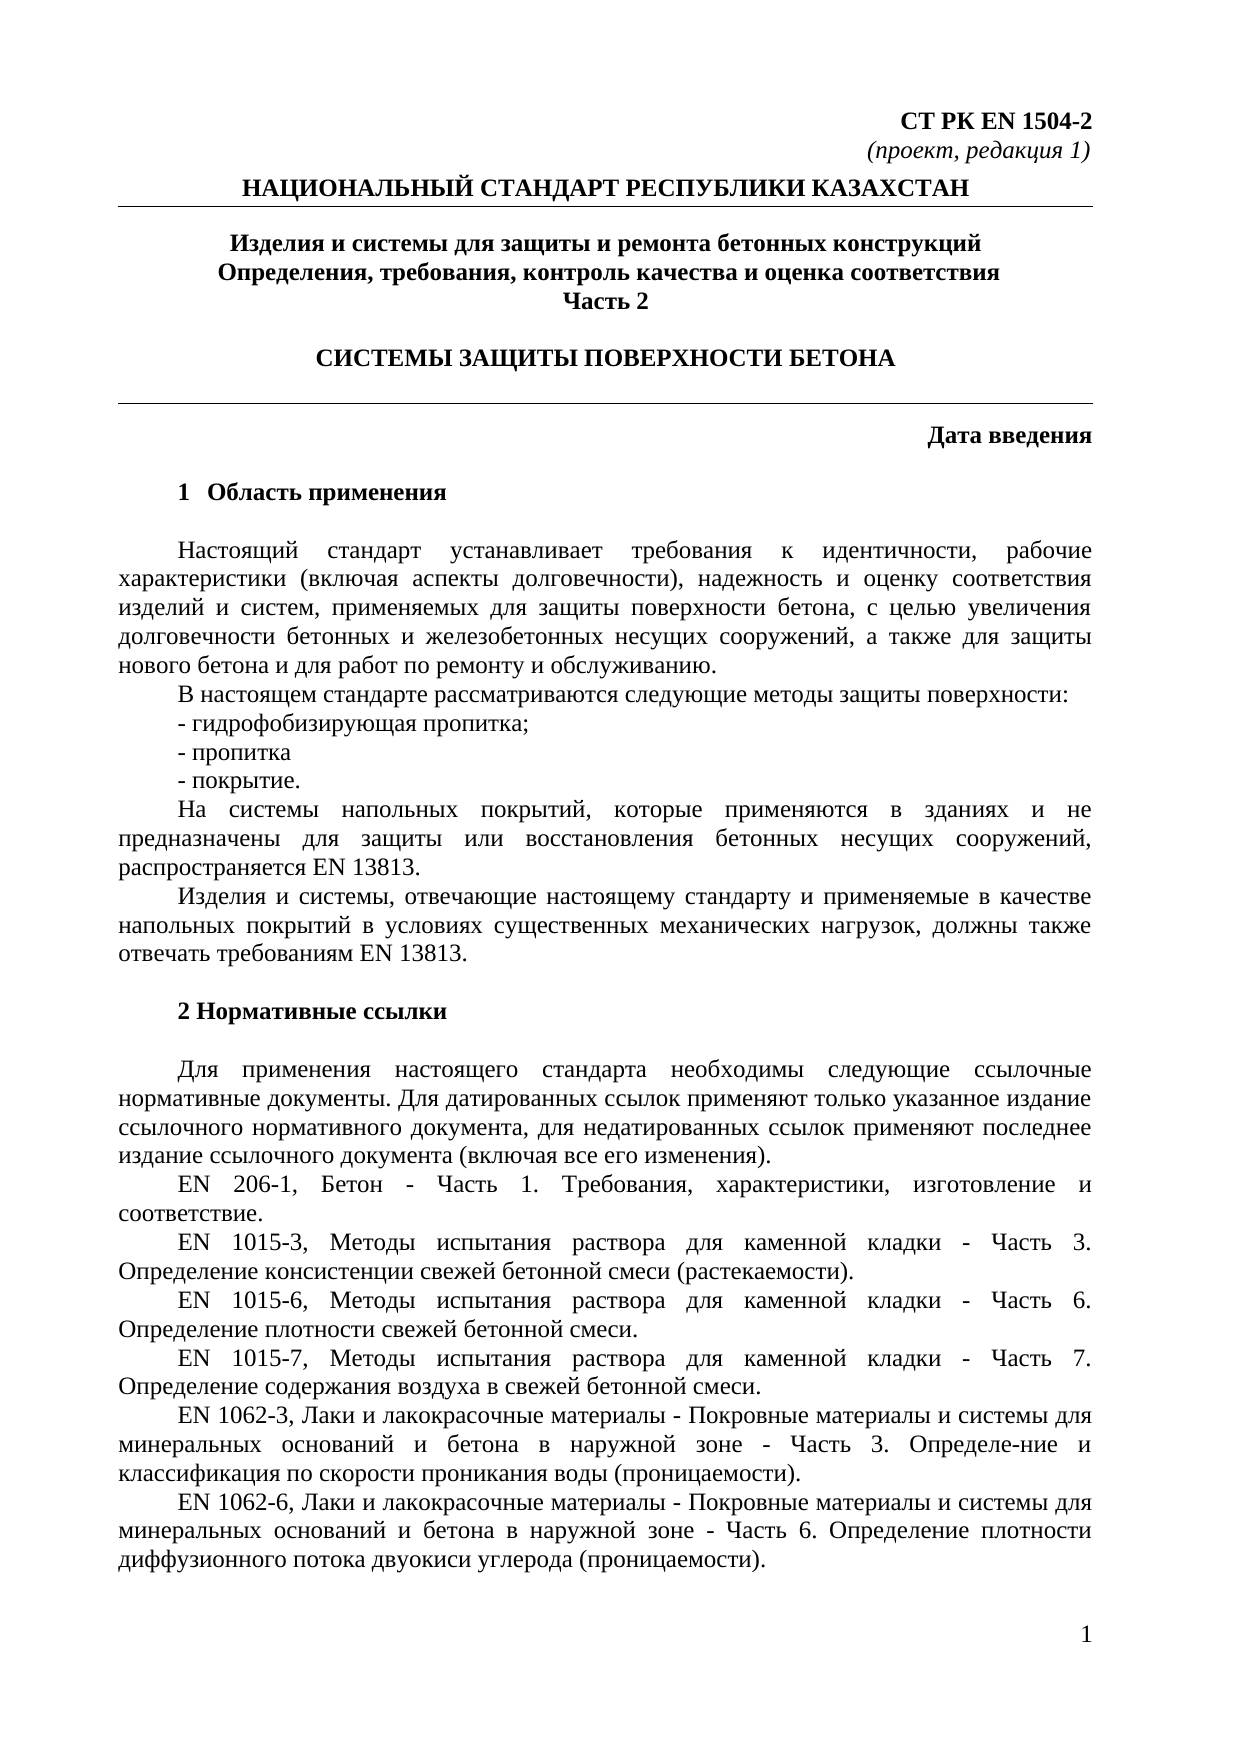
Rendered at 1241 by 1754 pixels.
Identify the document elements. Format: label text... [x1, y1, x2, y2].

text EN 1015-7, Методы испытания раствора для каменной кладки - Часть 7. Определение содержания воздуха в свежей бетонной смеси. [118, 1343, 1092, 1400]
text 2 Нормативные ссылки [118, 996, 1092, 1025]
text EN 1015-3, Методы испытания раствора для каменной кладки - Часть 3. Определение консистенции свежей бетонной смеси (растекаемости). [118, 1227, 1092, 1285]
text В настоящем стандарте рассматриваются следующие методы защиты поверхности: [118, 679, 1092, 707]
text Для применения настоящего стандарта необходимы следующие ссылочные нормативные документы. Для датированных ссылок применяют только указанное издание ссылочного нормативного документа, для недатированных ссылок применяют последнее издание ссылочного документа (включая все его изменения). [118, 1054, 1092, 1169]
text EN 1062-6, Лаки и лакокрасочные материалы - Покровные материалы и системы для минеральных оснований и бетона в наружной зоне - Часть 6. Определение плотности диффузионного потока двуокиси углерода (проницаемости). [118, 1487, 1092, 1573]
text Определения, требования, контроль качества и оценка соответствия [118, 254, 1093, 283]
text - покрытие. [118, 766, 1092, 794]
text На системы напольных покрытий, которые применяются в зданиях и не предназначены для защиты или восстановления бетонных несущих сооружений, распространяется EN 13813. [118, 794, 1092, 881]
text Дата введения [118, 423, 1092, 448]
text - пропитка [118, 737, 1092, 765]
text Настоящий стандарт устанавливает требования к идентичности, рабочие характеристики (включая аспекты долговечности), надежность и оценку соответствия изделий и систем, применяемых для защиты поверхности бетона, с целью увеличения долговечности бетонных и железобетонных несущих сооружений, а также для защиты нового бетона и для работ по ремонту и обслуживанию. [118, 535, 1092, 678]
text Часть 2 [118, 283, 1093, 314]
text НАЦИОНАЛЬНЫЙ СТАНДАРТ РЕСПУБЛИКИ КАЗАХСТАН [118, 173, 1093, 202]
text - гидрофобизирующая пропитка; [118, 708, 1092, 736]
text EN 1062-3, Лаки и лакокрасочные материалы - Покровные материалы и системы для минеральных оснований и бетона в наружной зоне - Часть 3. Определе-ние и классификация по скорости проникания воды (проницаемости). [118, 1400, 1092, 1487]
subtitle Область применения [118, 477, 1092, 506]
text Изделия и системы для защиты и ремонта бетонных конструкций [118, 225, 1093, 254]
text СИСТЕМЫ ЗАЩИТЫ ПОВЕРХНОСТИ БЕТОНА [118, 340, 1093, 372]
text Изделия и системы, отвечающие настоящему стандарту и применяемые в качестве напольных покрытий в условиях существенных механических нагрузок, должны также отвечать требованиям EN 13813. [118, 881, 1092, 967]
text EN 1015-6, Методы испытания раствора для каменной кладки - Часть 6. Определение плотности свежей бетонной смеси. [118, 1285, 1092, 1342]
text EN 206-1, Бетон - Часть 1. Требования, характеристики, изготовление и соответствие. [118, 1169, 1092, 1227]
